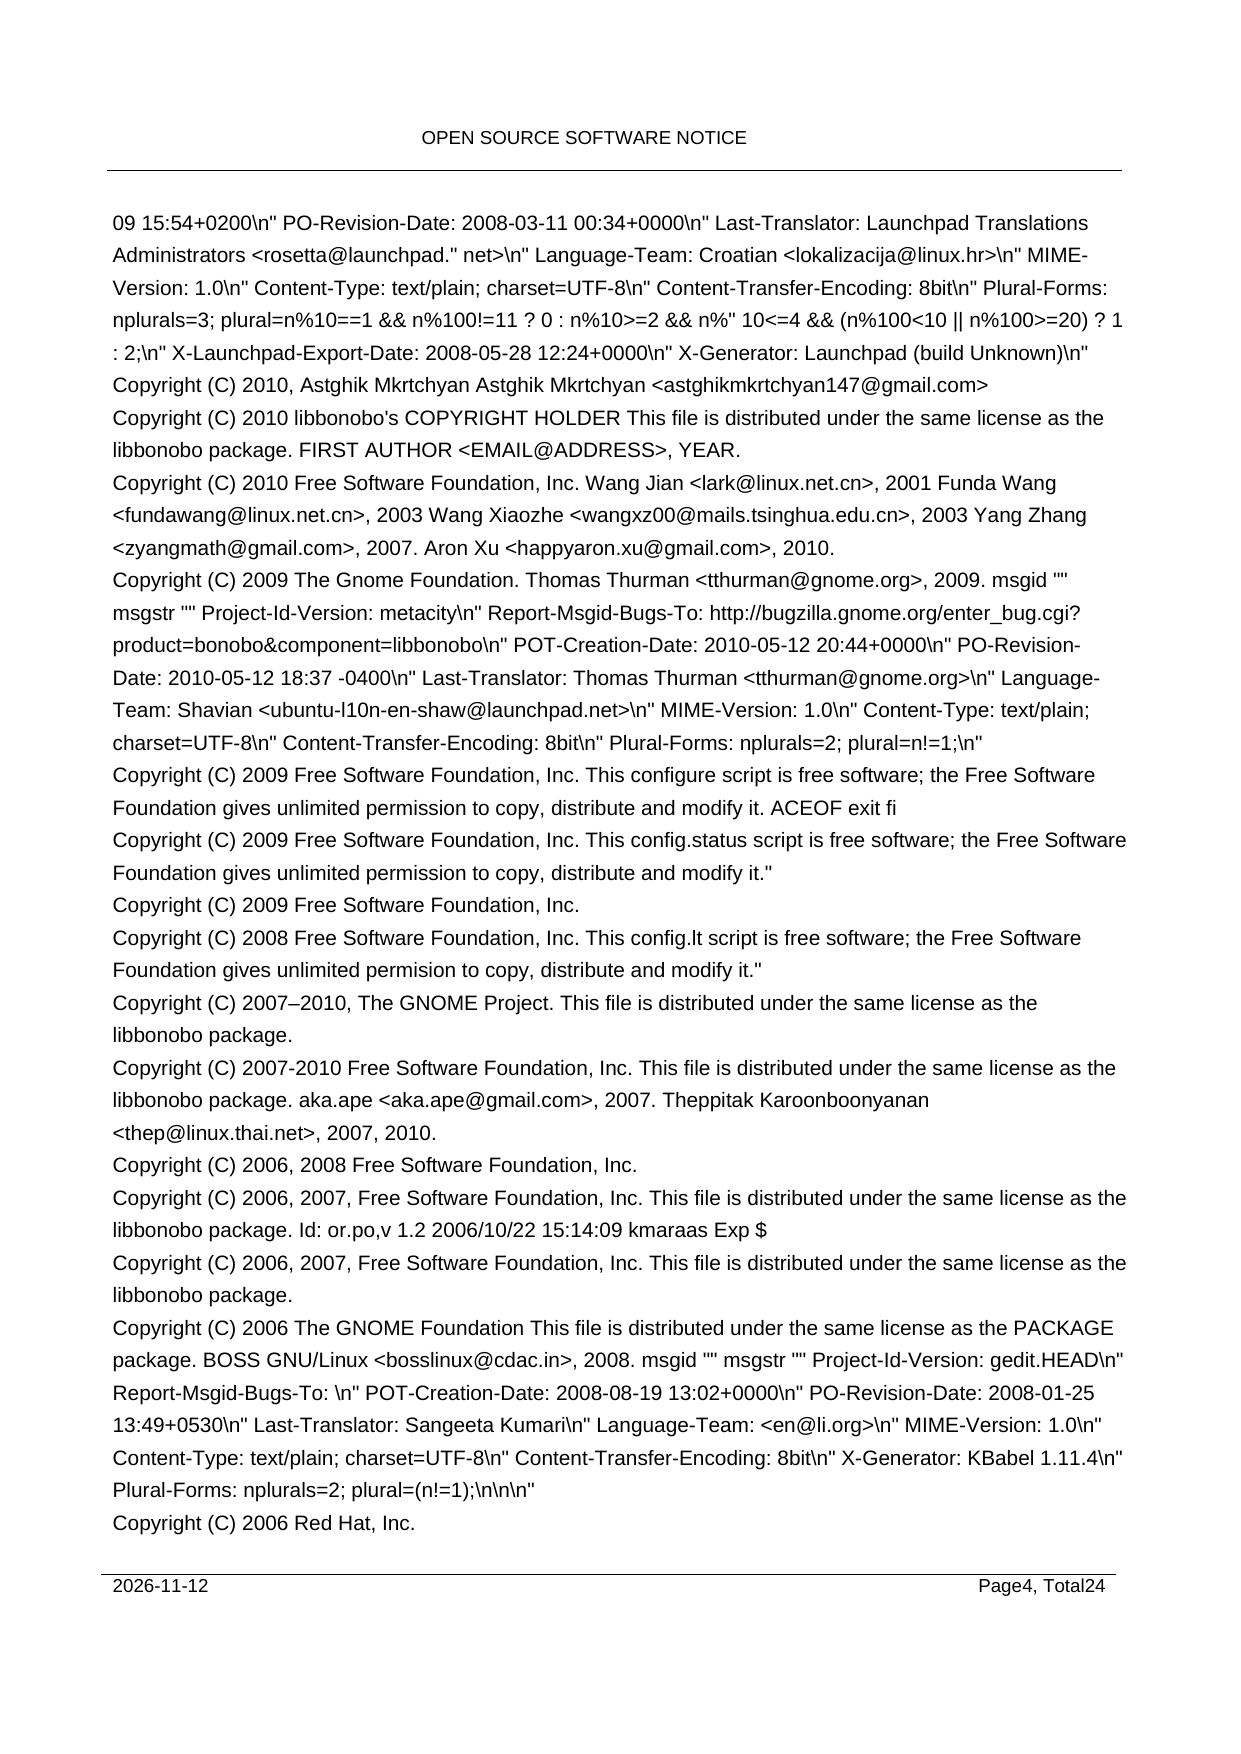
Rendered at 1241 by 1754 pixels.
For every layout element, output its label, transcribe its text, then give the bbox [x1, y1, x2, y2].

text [112, 206, 1128, 369]
text Copyright (C) 2009 Free Software Foundation, Inc. [112, 889, 1128, 921]
text Copyright (C) 2006, 2007, Free Software Foundation, Inc. This file is distributed under the same license as the libbonobo package. [112, 1246, 1128, 1311]
text Copyright (C) 2010, Astghik Mkrtchyan Astghik Mkrtchyan <astghikmkrtchyan147@gmail.com> [112, 369, 1128, 401]
text Copyright (C) 2007-2010 Free Software Foundation, Inc. This file is distributed under the same license as the libbonobo package. aka.ape <aka.ape@gmail.com>, 2007. Theppitak Karoonboonyanan <thep@linux.thai.net>, 2007, 2010. [112, 1051, 1128, 1149]
text Copyright (C) 2009 The Gnome Foundation. Thomas Thurman <tthurman@gnome.org>, 2009. msgid "" msgstr "" Project-Id-Version: metacity\n" Report-Msgid-Bugs-To: http://bugzilla.gnome.org/enter_bug.cgi?product=bonobo&component=libbonobo\n" POT-Creation-Date: 2010-05-12 20:44+0000\n" PO-Revision-Date: 2010-05-12 18:37 -0400\n" Last-Translator: Thomas Thurman <tthurman@gnome.org>\n" Language-Team: Shavian <ubuntu-l10n-en-shaw@launchpad.net>\n" MIME-Version: 1.0\n" Content-Type: text/plain; charset=UTF-8\n" Content-Transfer-Encoding: 8bit\n" Plural-Forms: nplurals=2; plural=n!=1;\n" [112, 564, 1128, 759]
text Copyright (C) 2010 libbonobo's COPYRIGHT HOLDER This file is distributed under the same license as the libbonobo package. FIRST AUTHOR <EMAIL@ADDRESS>, YEAR. [112, 401, 1128, 466]
text Copyright (C) 2006 Red Hat, Inc. [112, 1506, 1128, 1539]
text Copyright (C) 2007–2010, The GNOME Project. This file is distributed under the same license as the libbonobo package. [112, 986, 1128, 1051]
text Copyright (C) 2008 Free Software Foundation, Inc. This config.lt script is free software; the Free Software Foundation gives unlimited permision to copy, distribute and modify it." [112, 921, 1128, 986]
text Copyright (C) 2006 The GNOME Foundation This file is distributed under the same license as the PACKAGE package. BOSS GNU/Linux <bosslinux@cdac.in>, 2008. msgid "" msgstr "" Project-Id-Version: gedit.HEAD\n" Report-Msgid-Bugs-To: \n" POT-Creation-Date: 2008-08-19 13:02+0000\n" PO-Revision-Date: 2008-01-25 13:49+0530\n" Last-Translator: Sangeeta Kumari\n" Language-Team: <en@li.org>\n" MIME-Version: 1.0\n" Content-Type: text/plain; charset=UTF-8\n" Content-Transfer-Encoding: 8bit\n" X-Generator: KBabel 1.11.4\n" Plural-Forms: nplurals=2; plural=(n!=1);\n\n\n" [112, 1311, 1128, 1506]
text Copyright (C) 2009 Free Software Foundation, Inc. This configure script is free software; the Free Software Foundation gives unlimited permission to copy, distribute and modify it. ACEOF exit fi [112, 759, 1128, 824]
text Copyright (C) 2006, 2008 Free Software Foundation, Inc. [112, 1149, 1128, 1181]
text Copyright (C) 2006, 2007, Free Software Foundation, Inc. This file is distributed under the same license as the libbonobo package. Id: or.po,v 1.2 2006/10/22 15:14:09 kmaraas Exp $ [112, 1181, 1128, 1246]
text Copyright (C) 2009 Free Software Foundation, Inc. This config.status script is free software; the Free Software Foundation gives unlimited permission to copy, distribute and modify it." [112, 824, 1128, 889]
text Copyright (C) 2010 Free Software Foundation, Inc. Wang Jian <lark@linux.net.cn>, 2001 Funda Wang <fundawang@linux.net.cn>, 2003 Wang Xiaozhe <wangxz00@mails.tsinghua.edu.cn>, 2003 Yang Zhang <zyangmath@gmail.com>, 2007. Aron Xu <happyaron.xu@gmail.com>, 2010. [112, 466, 1128, 564]
